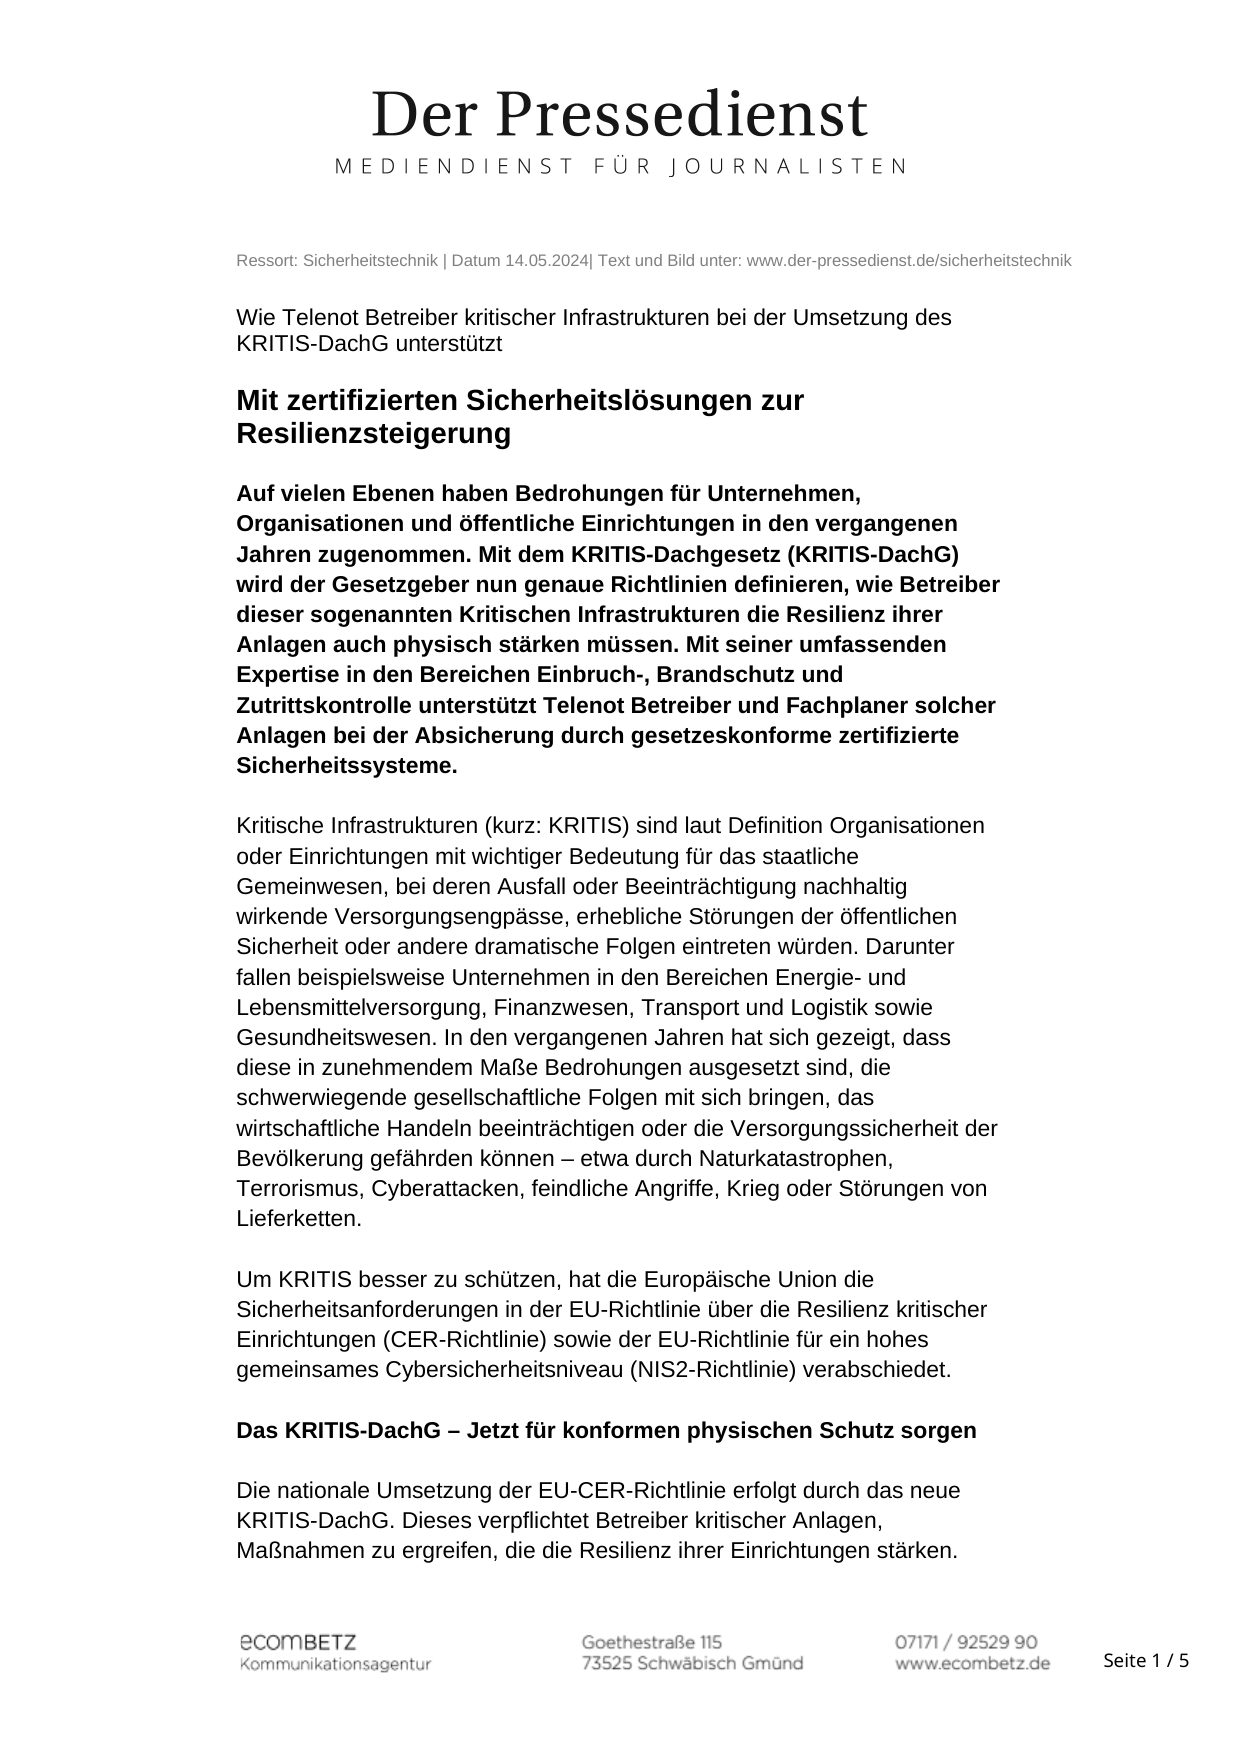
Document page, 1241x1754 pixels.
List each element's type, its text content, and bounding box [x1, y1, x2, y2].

text Mit zertifizierten Sicherheitslösungen zur Resilienzsteigerung [236, 383, 1004, 450]
text Auf vielen Ebenen haben Bedrohungen für Unternehmen, Organisationen und öffentliche Einrichtungen in den vergangenen Jahren zugenommen. Mit dem KRITIS-Dachgesetz (KRITIS-DachG) wird der Gesetzgeber nun genaue Richtlinien definieren, wie Betreiber dieser sogenannten Kritischen Infrastrukturen die Resilienz ihrer Anlagen auch physisch stärken müssen. Mit seiner umfassenden Expertise in den Bereichen Einbruch-, Brandschutz und Zutrittskontrolle unterstützt Telenot Betreiber und Fachplaner solcher Anlagen bei der Absicherung durch gesetzeskonforme zertifizierte Sicherheitssysteme. [236, 480, 1004, 778]
text Um KRITIS besser zu schützen, hat die Europäische Union die Sicherheitsanforderungen in der EU-Richtlinie über die Resilienz kritischer Einrichtungen (CER-Richtlinie) sowie der EU-Richtlinie für ein hohes gemeinsames Cybersicherheitsniveau (NIS2-Richtlinie) verabschiedet. [236, 1266, 1004, 1383]
text Kritische Infrastrukturen (kurz: KRITIS) sind laut Definition Organisationen oder Einrichtungen mit wichtiger Bedeutung für das staatliche Gemeinwesen, bei deren Ausfall oder Beeinträchtigung nachhaltig wirkende Versorgungsengpässe, erhebliche Störungen der öffentlichen Sicherheit oder andere dramatische Folgen eintreten würden. Darunter fallen beispielsweise Unternehmen in den Bereichen Energie- und Lebensmittelversorgung, Finanzwesen, Transport und Logistik sowie Gesundheitswesen. In den vergangenen Jahren hat sich gezeigt, dass diese in zunehmendem Maße Bedrohungen ausgesetzt sind, die schwerwiegende gesellschaftliche Folgen mit sich bringen, das wirtschaftliche Handeln beeinträchtigen oder die Versorgungssicherheit der Bevölkerung gefährden können – etwa durch Naturkatastrophen, Terrorismus, Cyberattacken, feindliche Angriffe, Krieg oder Störungen von Lieferketten. [236, 812, 1004, 1232]
text Das KRITIS-DachG – Jetzt für konformen physischen Schutz sorgen [236, 1417, 1004, 1443]
picture [336, 88, 904, 177]
text Ressort: Sicherheitstechnik | Datum 14.05.2024| Text und Bild unter: www.der-pressedienst.de/sicherheitstechnik [236, 239, 1107, 270]
text Wie Telenot Betreiber kritischer Infrastrukturen bei der Umsetzung des KRITIS-DachG unterstützt [236, 304, 1004, 357]
